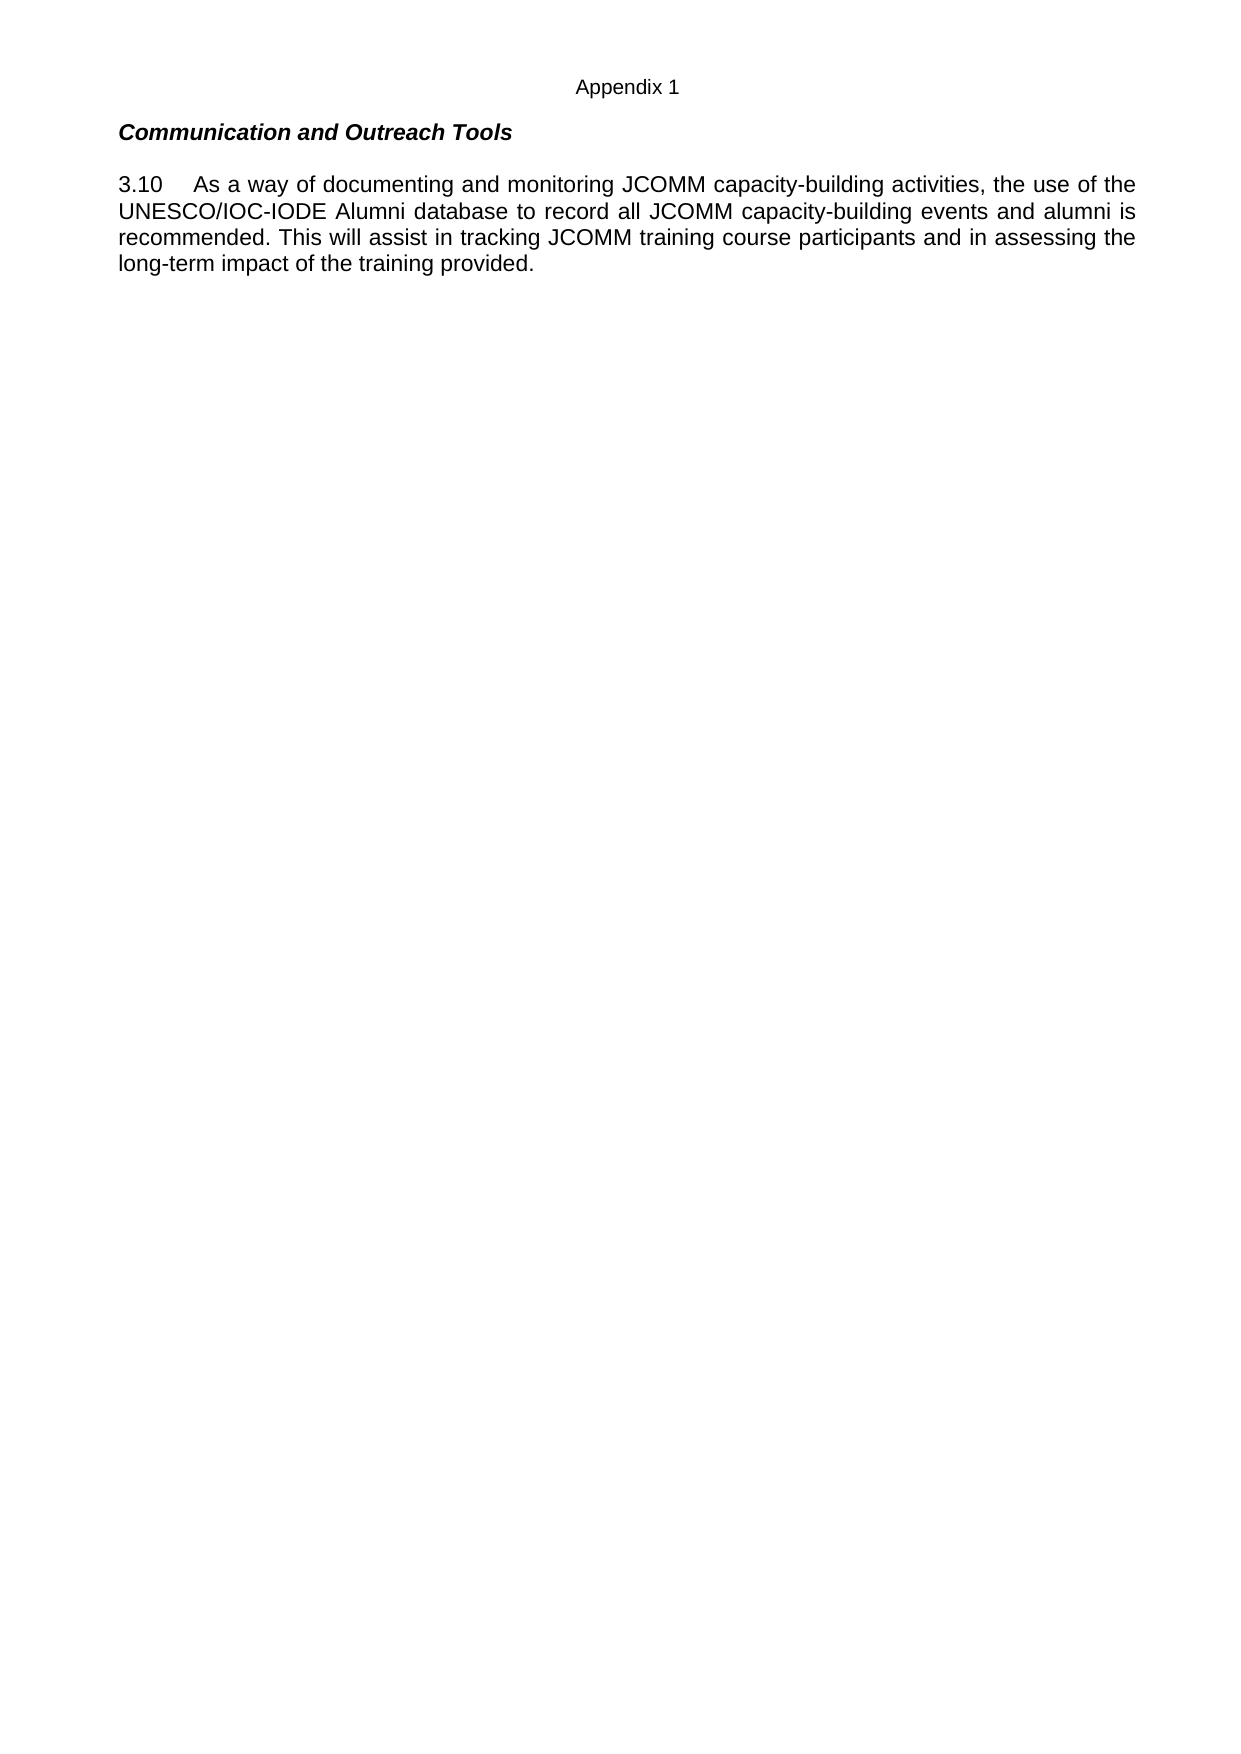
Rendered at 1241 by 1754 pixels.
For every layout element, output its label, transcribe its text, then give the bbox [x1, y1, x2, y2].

text 3.10 As a way of documenting and monitoring JCOMM capacity-building activities, the use of the UNESCO/IOC-IODE Alumni database to record all JCOMM capacity-building events and alumni is recommended. This will assist in tracking JCOMM training course participants and in assessing the long-term impact of the training provided. [118, 171, 1137, 277]
text Communication and Outreach Tools [118, 118, 1137, 145]
